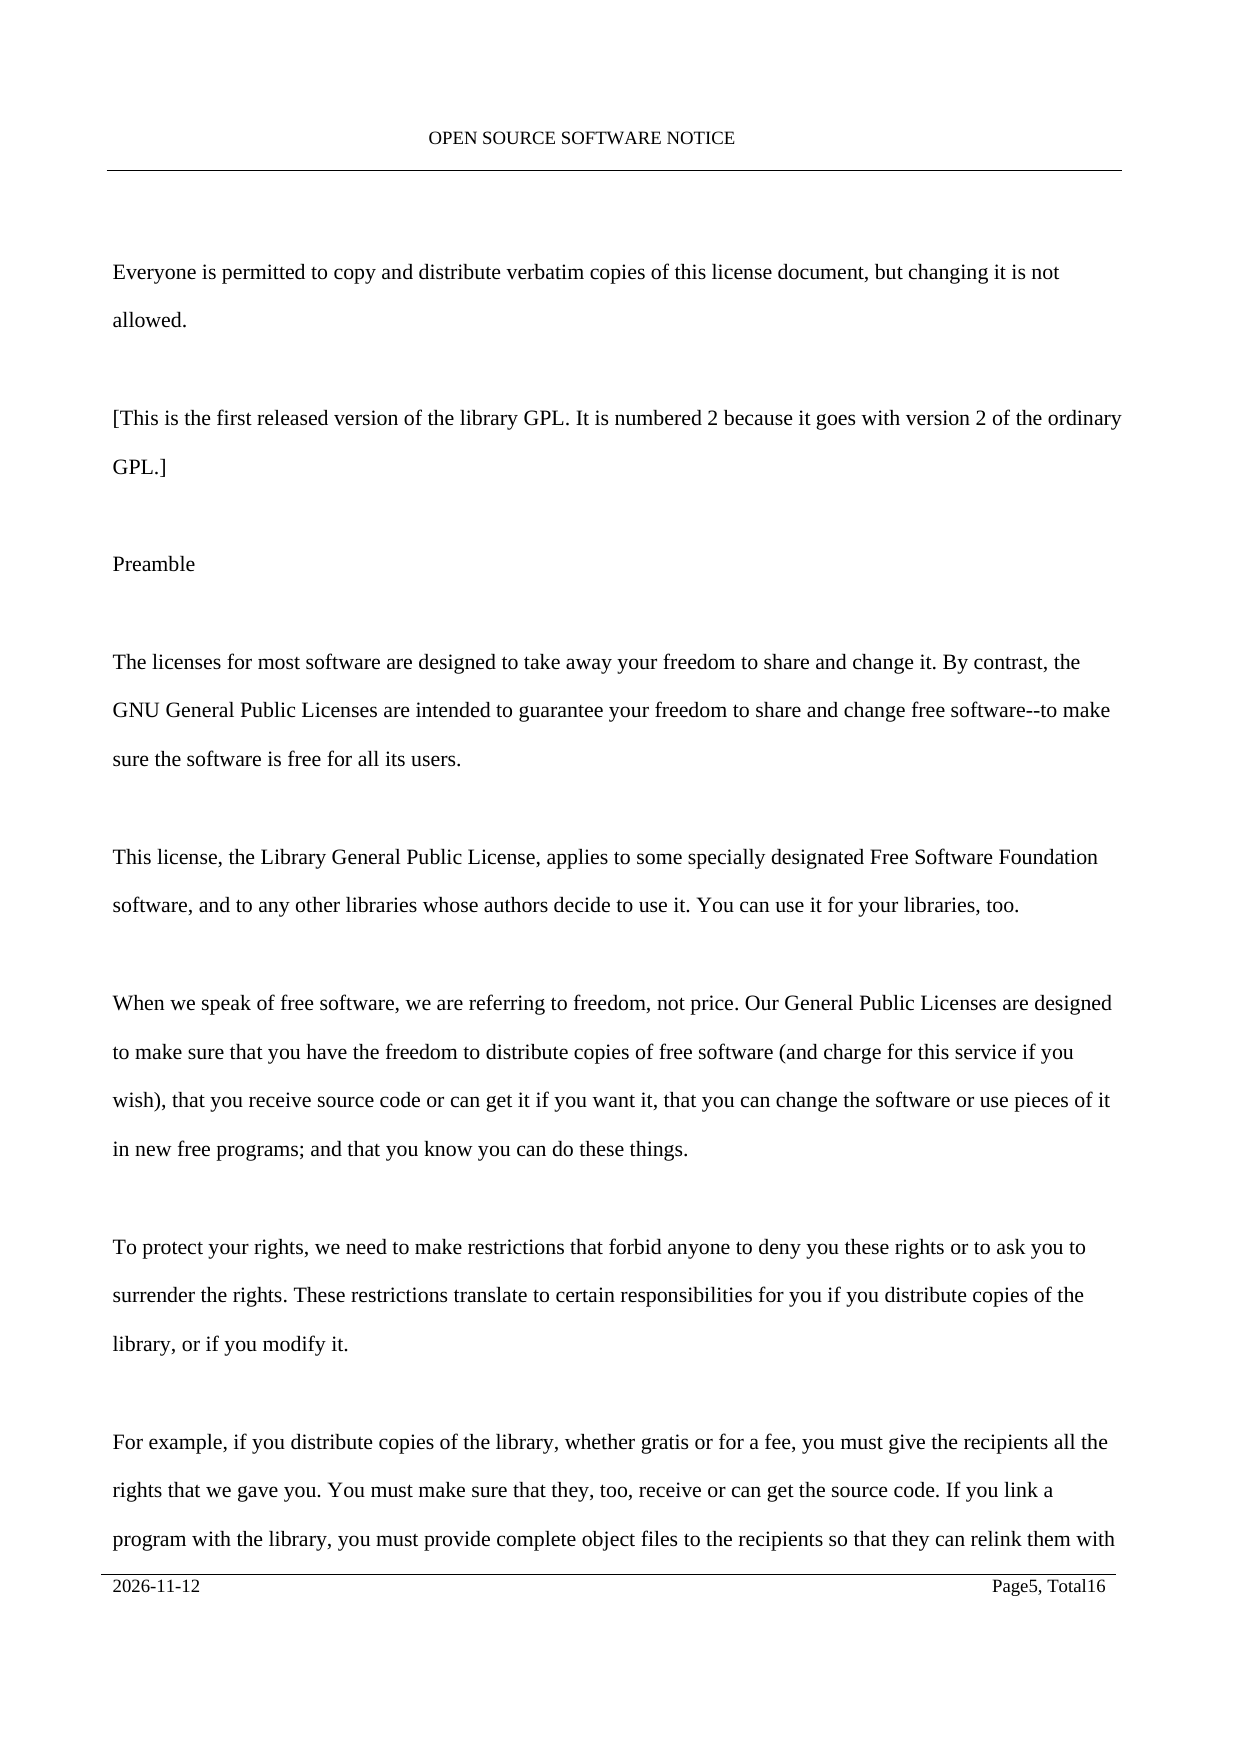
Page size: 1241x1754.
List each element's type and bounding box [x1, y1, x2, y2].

text [112, 206, 1128, 1555]
